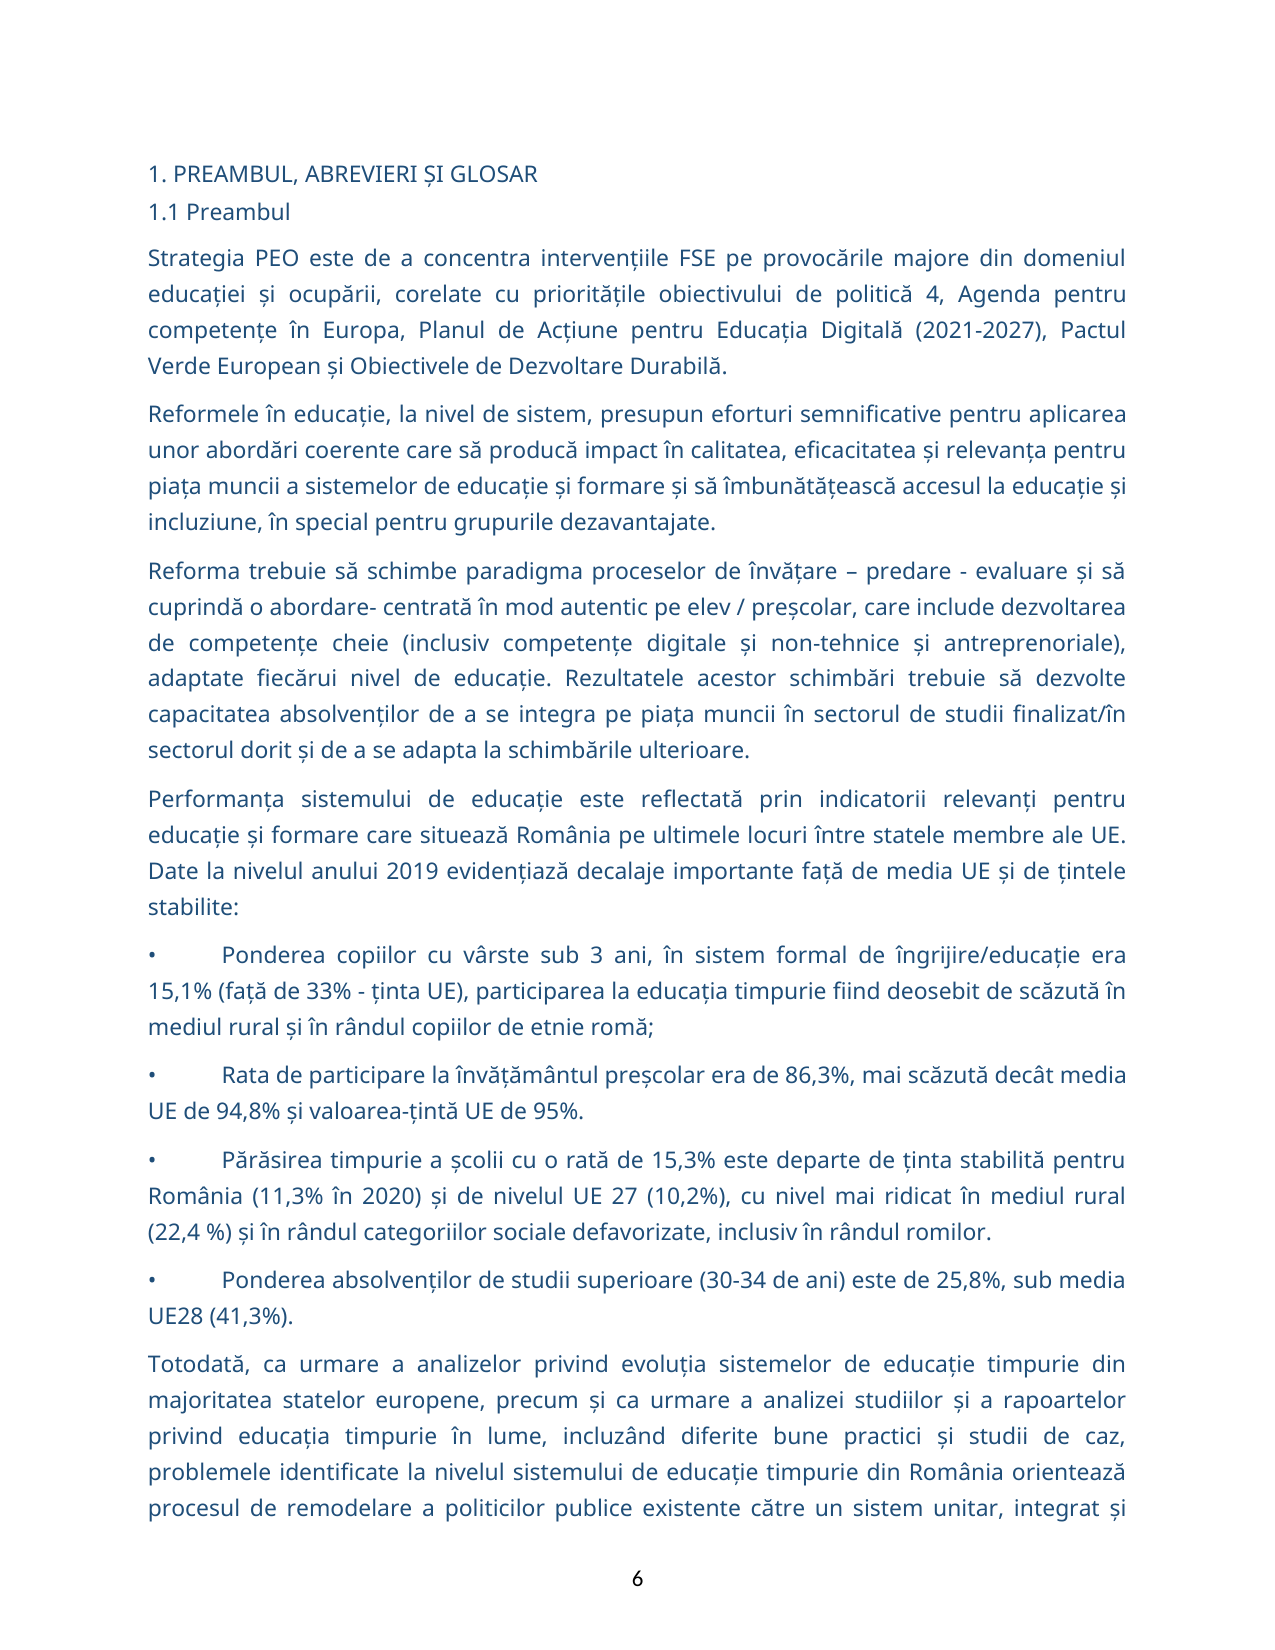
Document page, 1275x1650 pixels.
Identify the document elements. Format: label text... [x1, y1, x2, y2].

text • Părăsirea timpurie a școlii cu o rată de 15,3% este departe de ținta stabilită pentru România (11,3% în 2020) și de nivelul UE 27 (10,2%), cu nivel mai ridicat în mediul rural (22,4 %) și în rândul categoriilor sociale defavorizate, inclusiv în rândul romilor. [148, 1144, 1127, 1247]
text • Ponderea absolvenților de studii superioare (30-34 de ani) este de 25,8%, sub media UE28 (41,3%). [148, 1264, 1127, 1331]
subtitle 1.1 Preambul [148, 196, 1127, 227]
text Strategia PEO este de a concentra intervențiile FSE pe provocările majore din domeniul educației și ocupării, corelate cu prioritățile obiectivului de politică 4, Agenda pentru competențe în Europa, Planul de Acțiune pentru Educația Digitală (2021-2027), Pactul Verde European și Obiectivele de Dezvoltare Durabilă. [148, 242, 1127, 381]
text • Rata de participare la învățământul preșcolar era de 86,3%, mai scăzută decât media UE de 94,8% și valoarea-țintă UE de 95%. [148, 1059, 1127, 1126]
text Reforma trebuie să schimbe paradigma proceselor de învățare – predare - evaluare și să cuprindă o abordare- centrată în mod autentic pe elev / preșcolar, care include dezvoltarea de competențe cheie (inclusiv competențe digitale și non-tehnice și antreprenoriale), adaptate fiecărui nivel de educație. Rezultatele acestor schimbări trebuie să dezvolte capacitatea absolvenților de a se integra pe piața muncii în sectorul de studii finalizat/în sectorul dorit și de a se adapta la schimbările ulterioare. [148, 554, 1127, 766]
text Reformele în educație, la nivel de sistem, presupun eforturi semnificative pentru aplicarea unor abordări coerente care să producă impact în calitatea, eficacitatea și relevanța pentru piața muncii a sistemelor de educație și formare și să îmbunătățească accesul la educație și incluziune, în special pentru grupurile dezavantajate. [148, 398, 1127, 537]
text Performanța sistemului de educație este reflectată prin indicatorii relevanți pentru educație și formare care situează România pe ultimele locuri între statele membre ale UE. Date la nivelul anului 2019 evidențiază decalaje importante față de media UE și de țintele stabilite: [148, 783, 1127, 922]
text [148, 1348, 1127, 1523]
subtitle 1. PREAMBUL, ABREVIERI ȘI GLOSAR [148, 158, 1127, 189]
text • Ponderea copiilor cu vârste sub 3 ani, în sistem formal de îngrijire/educație era 15,1% (față de 33% - ținta UE), participarea la educația timpurie fiind deosebit de scăzută în mediul rural și în rândul copiilor de etnie romă; [148, 939, 1127, 1042]
